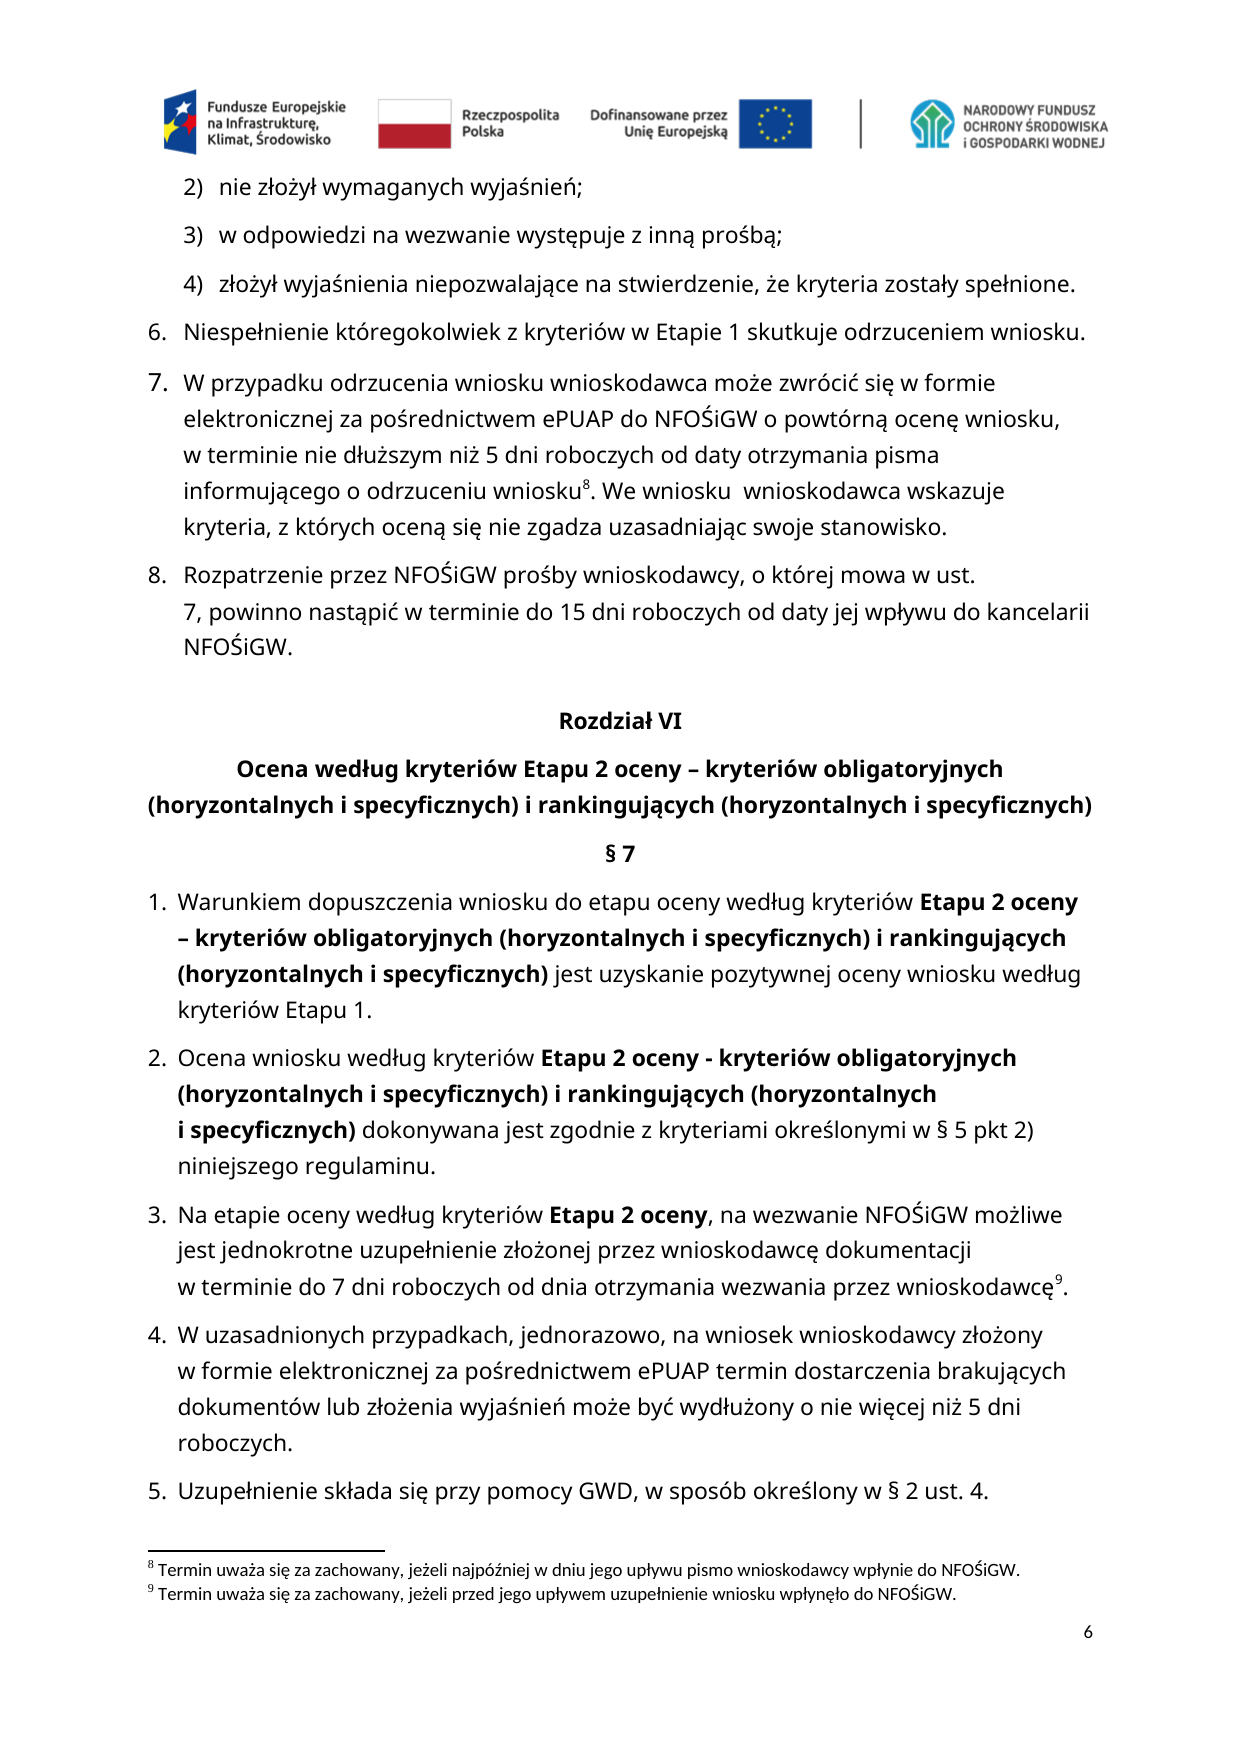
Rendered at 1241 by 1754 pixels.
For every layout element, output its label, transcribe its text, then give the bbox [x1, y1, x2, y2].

list Na etapie oceny według kryteriów Etapu 2 oceny, na wezwanie NFOŚiGW możliwe jest jednokrotne uzupełnienie złożonej przez wnioskodawcę dokumentacji w terminie do 7 dni roboczych od dnia otrzymania wezwania przez wnioskodawcę. [148, 1198, 1093, 1302]
text Rozdział VI [148, 705, 1093, 736]
list W uzasadnionych przypadkach, jednorazowo, na wniosek wnioskodawcy złożony w formie elektronicznej za pośrednictwem ePUAP termin dostarczenia brakujących dokumentów lub złożenia wyjaśnień może być wydłużony o nie więcej niż 5 dni roboczych. [148, 1319, 1093, 1458]
list nie złożył wymaganych wyjaśnień; [183, 171, 1093, 202]
picture [147, 73, 1121, 171]
list Rozpatrzenie przez NFOŚiGW prośby wnioskodawcy, o której mowa w ust. 7, powinno nastąpić w terminie do 15 dni roboczych od daty jej wpływu do kancelarii NFOŚiGW. [148, 559, 1093, 663]
list Uzupełnienie składa się przy pomocy GWD, w sposób określony w § 2 ust. 4. [148, 1475, 1093, 1506]
list Warunkiem dopuszczenia wniosku do etapu oceny według kryteriów Etapu 2 oceny – kryteriów obligatoryjnych (horyzontalnych i specyficznych) i rankingujących (horyzontalnych i specyficznych) jest uzyskanie pozytywnej oceny wniosku według kryteriów Etapu 1. [148, 886, 1093, 1025]
list Niespełnienie któregokolwiek z kryteriów w Etapie 1 skutkuje odrzuceniem wniosku. [148, 316, 1093, 347]
text Ocena według kryteriów Etapu 2 oceny – kryteriów obligatoryjnych (horyzontalnych i specyficznych) i rankingujących (horyzontalnych i specyficznych) [148, 753, 1093, 820]
list złożył wyjaśnienia niepozwalające na stwierdzenie, że kryteria zostały spełnione. [183, 268, 1093, 299]
list w odpowiedzi na wezwanie występuje z inną prośbą; [183, 219, 1093, 250]
text § 7 [148, 838, 1093, 869]
list Ocena wniosku według kryteriów Etapu 2 oceny - kryteriów obligatoryjnych (horyzontalnych i specyficznych) i rankingujących (horyzontalnych i specyficznych) dokonywana jest zgodnie z kryteriami określonymi w § 5 pkt 2) niniejszego regulaminu. [148, 1042, 1093, 1181]
list W przypadku odrzucenia wniosku wnioskodawca może zwrócić się w formie elektronicznej za pośrednictwem ePUAP do NFOŚiGW o powtórną ocenę wniosku, w terminie nie dłuższym niż 5 dni roboczych od daty otrzymania pisma informującego o odrzuceniu wniosku. We wniosku wnioskodawca wskazuje kryteria, z których oceną się nie zgadza uzasadniając swoje stanowisko. [148, 364, 1093, 542]
